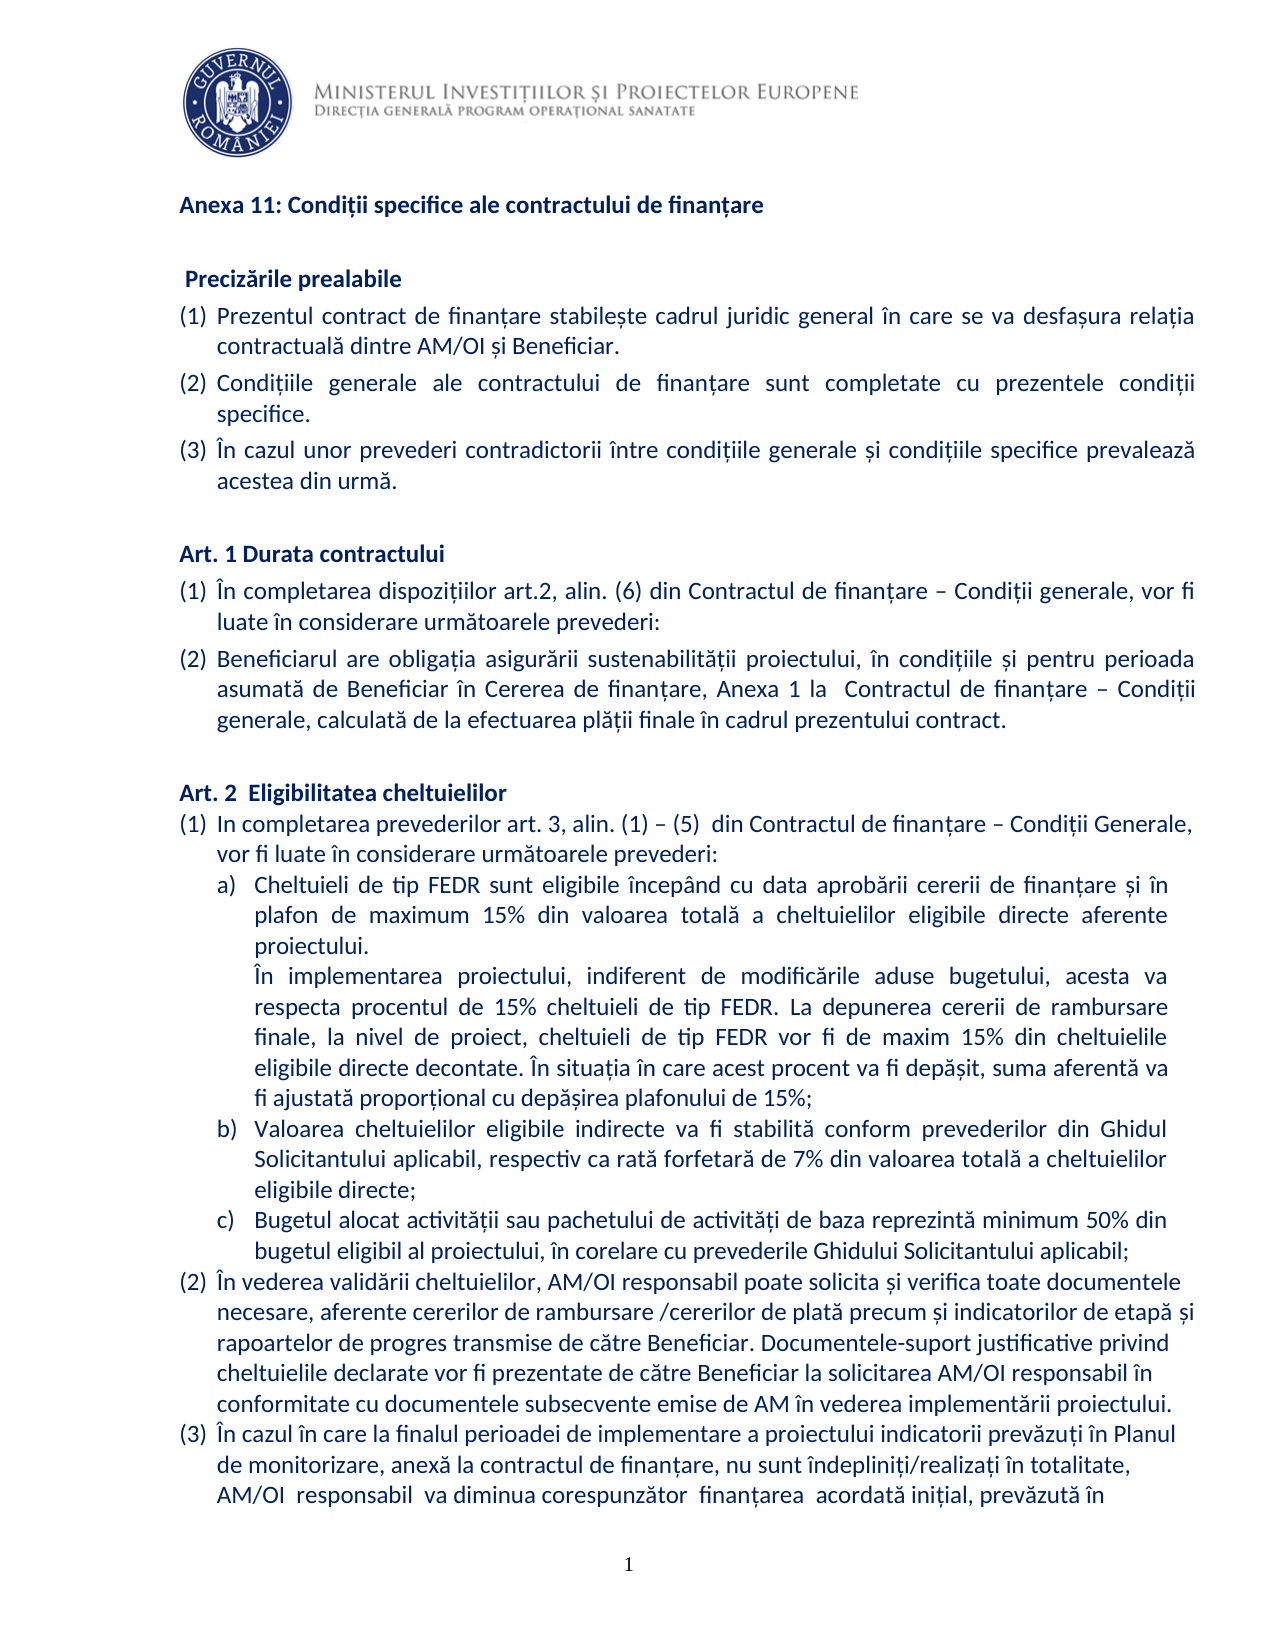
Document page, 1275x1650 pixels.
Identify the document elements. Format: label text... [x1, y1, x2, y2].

text Art. 1 Durata contractului [179, 539, 1196, 569]
text Anexa 11: Condiții specifice ale contractului de finanțare [179, 190, 1196, 220]
list Bugetul alocat activității sau pachetului de activități de baza reprezintă minimum 50% din bugetul eligibil al proiectului, în corelare cu prevederile Ghidului Solicitantului aplicabil; [217, 1204, 1168, 1266]
list Prezentul contract de finanţare stabileşte cadrul juridic general în care se va desfaşura relaţia contractuală dintre AM/OI şi Beneficiar. [179, 300, 1196, 361]
text Art. 2 Eligibilitatea cheltuielilor [179, 777, 884, 808]
list Valoarea cheltuielilor eligibile indirecte va fi stabilită conform prevederilor din Ghidul Solicitantului aplicabil, respectiv ca rată forfetară de 7% din valoarea totală a cheltuielilor eligibile directe; [217, 1113, 1168, 1204]
list Beneficiarul are obligaţia asigurării sustenabilităţii proiectului, în condiţiile şi pentru perioada asumată de Beneficiar în Cererea de finanțare, Anexa 1 la Contractul de finanțare – Condiții generale, calculată de la efectuarea plăţii finale în cadrul prezentului contract. [179, 643, 1196, 734]
list Condițiile generale ale contractului de finanțare sunt completate cu prezentele condiții specifice. [179, 367, 1196, 428]
list În vederea validării cheltuielilor, AM/OI responsabil poate solicita și verifica toate documentele necesare, aferente cererilor de rambursare /cererilor de plată precum şi indicatorilor de etapă și rapoartelor de progres transmise de către Beneficiar. Documentele-suport justificative privind cheltuielile declarate vor fi prezentate de către Beneficiar la solicitarea AM/OI responsabil în conformitate cu documentele subsecvente emise de AM în vederea implementării proiectului. [179, 1266, 1196, 1418]
picture [179, 44, 883, 160]
list In completarea prevederilor art. 3, alin. (1) – (5) din Contractul de finanțare – Condiţii Generale, vor fi luate în considerare următoarele prevederi: [179, 808, 1196, 869]
text Precizările prealabile [179, 263, 1196, 294]
list Cheltuieli de tip FEDR sunt eligibile începând cu data aprobării cererii de finanțare și în plafon de maximum 15% din valoarea totală a cheltuielilor eligibile directe aferente proiectului. [217, 869, 1168, 960]
list În cazul unor prevederi contradictorii între condițiile generale și condițiile specifice prevalează acestea din urmă. [179, 434, 1196, 496]
list În completarea dispozițiilor art.2, alin. (6) din Contractul de finanțare – Condiții generale, vor fi luate în considerare următoarele prevederi: [179, 575, 1196, 636]
list În implementarea proiectului, indiferent de modificările aduse bugetului, acesta va respecta procentul de 15% cheltuieli de tip FEDR. La depunerea cererii de rambursare finale, la nivel de proiect, cheltuieli de tip FEDR vor fi de maxim 15% din cheltuielile eligibile directe decontate. În situația în care acest procent va fi depășit, suma aferentă va fi ajustată proporțional cu depășirea plafonului de 15%; [254, 960, 1168, 1113]
